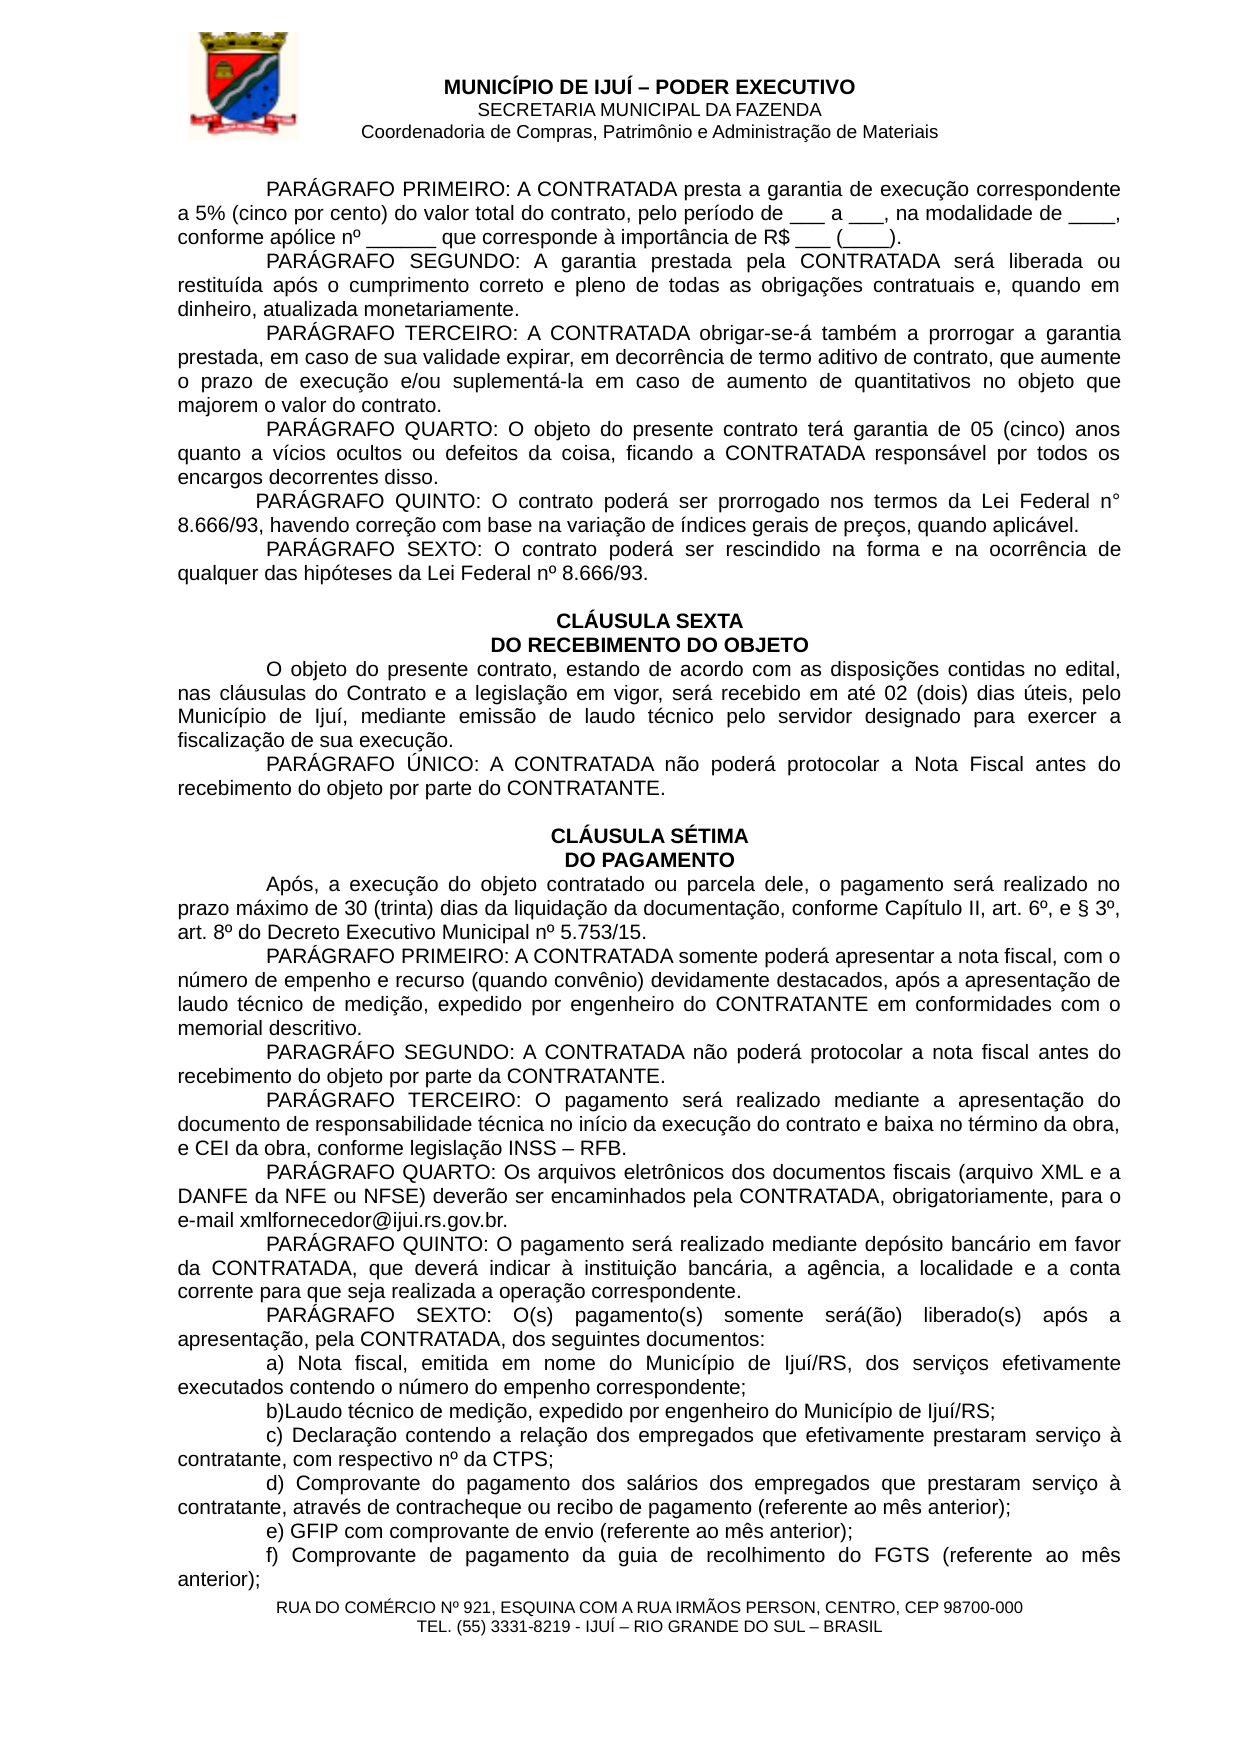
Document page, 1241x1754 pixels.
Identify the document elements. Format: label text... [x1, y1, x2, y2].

text PARÁGRAFO SEGUNDO: A garantia prestada pela CONTRATADA será liberada ou restituída após o cumprimento correto e pleno de todas as obrigações contratuais e, quando em dinheiro, atualizada monetariamente. [177, 249, 1122, 321]
text Após, a execução do objeto contratado ou parcela dele, o pagamento será realizado no prazo máximo de 30 (trinta) dias da liquidação da documentação, conforme Capítulo II, art. 6º, e § 3º, art. 8º do Decreto Executivo Municipal nº 5.753/15. [177, 872, 1122, 944]
picture [187, 32, 300, 142]
text PARÁGRAFO SEXTO: O(s) pagamento(s) somente será(ão) liberado(s) após a apresentação, pela CONTRATADA, dos seguintes documentos: [177, 1303, 1122, 1351]
text f) Comprovante de pagamento da guia de recolhimento do FGTS (referente ao mês anterior); [177, 1543, 1122, 1591]
text d) Comprovante do pagamento dos salários dos empregados que prestaram serviço à contratante, através de contracheque ou recibo de pagamento (referente ao mês anterior); [177, 1471, 1122, 1519]
text CLÁUSULA SEXTA [177, 608, 1122, 632]
text PARÁGRAFO TERCEIRO: A CONTRATADA obrigar-se-á também a prorrogar a garantia prestada, em caso de sua validade expirar, em decorrência de termo aditivo de contrato, que aumente o prazo de execução e/ou suplementá-la em caso de aumento de quantitativos no objeto que majorem o valor do contrato. [177, 321, 1122, 417]
text PARÁGRAFO QUARTO: Os arquivos eletrônicos dos documentos fiscais (arquivo XML e a DANFE da NFE ou NFSE) deverão ser encaminhados pela CONTRATADA, obrigatoriamente, para o e-mail xmlfornecedor@ijui.rs.gov.br. [177, 1159, 1122, 1231]
text b)Laudo técnico de medição, expedido por engenheiro do Município de Ijuí/RS; [177, 1399, 1122, 1423]
text O objeto do presente contrato, estando de acordo com as disposições contidas no edital, nas cláusulas do Contrato e a legislação em vigor, será recebido em até 02 (dois) dias úteis, pelo Município de Ijuí, mediante emissão de laudo técnico pelo servidor designado para exercer a fiscalização de sua execução. [177, 656, 1122, 752]
text CLÁUSULA SÉTIMA [177, 824, 1122, 848]
text PARÁGRAFO SEXTO: O contrato poderá ser rescindido na forma e na ocorrência de qualquer das hipóteses da Lei Federal nº 8.666/93. [177, 537, 1122, 584]
text PARAGRÁFO SEGUNDO: A CONTRATADA não poderá protocolar a nota fiscal antes do recebimento do objeto por parte da CONTRATANTE. [177, 1040, 1122, 1088]
text PARÁGRAFO TERCEIRO: O pagamento será realizado mediante a apresentação do documento de responsabilidade técnica no início da execução do contrato e baixa no término da obra, e CEI da obra, conforme legislação INSS – RFB. [177, 1088, 1122, 1159]
text a) Nota fiscal, emitida em nome do Município de Ijuí/RS, dos serviços efetivamente executados contendo o número do empenho correspondente; [177, 1351, 1122, 1399]
text c) Declaração contendo a relação dos empregados que efetivamente prestaram serviço à contratante, com respectivo nº da CTPS; [177, 1423, 1122, 1471]
text e) GFIP com comprovante de envio (referente ao mês anterior); [177, 1519, 1122, 1543]
text PARÁGRAFO QUARTO: O objeto do presente contrato terá garantia de 05 (cinco) anos quanto a vícios ocultos ou defeitos da coisa, ficando a CONTRATADA responsável por todos os encargos decorrentes disso. [177, 417, 1122, 489]
text PARÁGRAFO PRIMEIRO: A CONTRATADA somente poderá apresentar a nota fiscal, com o número de empenho e recurso (quando convênio) devidamente destacados, após a apresentação de laudo técnico de medição, expedido por engenheiro do CONTRATANTE em conformidades com o memorial descritivo. [177, 944, 1122, 1040]
text DO PAGAMENTO [177, 848, 1122, 872]
text DO RECEBIMENTO DO OBJETO [177, 632, 1122, 656]
text PARÁGRAFO PRIMEIRO: A CONTRATADA presta a garantia de execução correspondente a 5% (cinco por cento) do valor total do contrato, pelo período de ___ a ___, na modalidade de ____, conforme apólice nº ______ que corresponde à importância de R$ ___ (____). [177, 177, 1122, 249]
text PARÁGRAFO QUINTO: O contrato poderá ser prorrogado nos termos da Lei Federal n° 8.666/93, havendo correção com base na variação de índices gerais de preços, quando aplicável. [177, 489, 1122, 537]
text PARÁGRAFO QUINTO: O pagamento será realizado mediante depósito bancário em favor da CONTRATADA, que deverá indicar à instituição bancária, a agência, a localidade e a conta corrente para que seja realizada a operação correspondente. [177, 1231, 1122, 1303]
text PARÁGRAFO ÚNICO: A CONTRATADA não poderá protocolar a Nota Fiscal antes do recebimento do objeto por parte do CONTRATANTE. [177, 752, 1122, 800]
